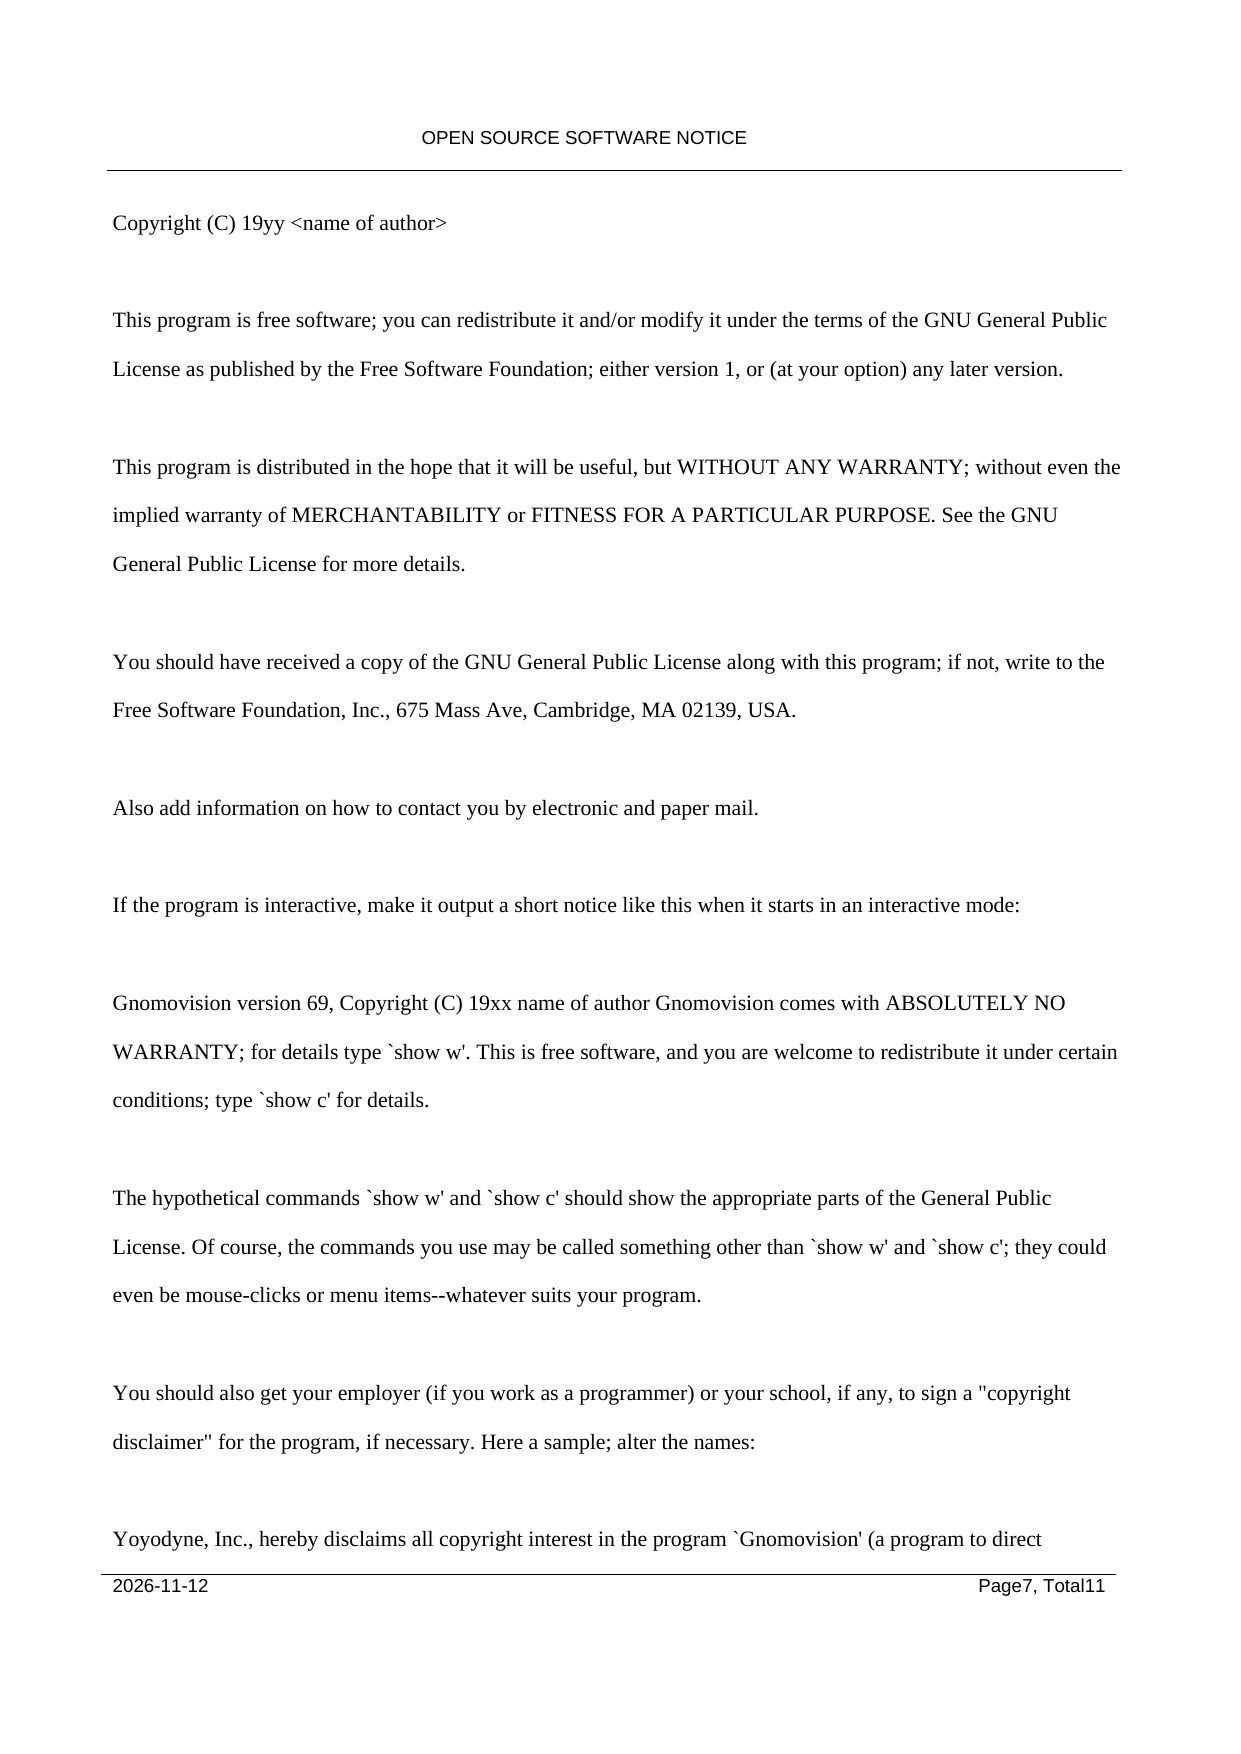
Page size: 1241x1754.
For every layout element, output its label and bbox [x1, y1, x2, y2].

text [112, 206, 1128, 1555]
